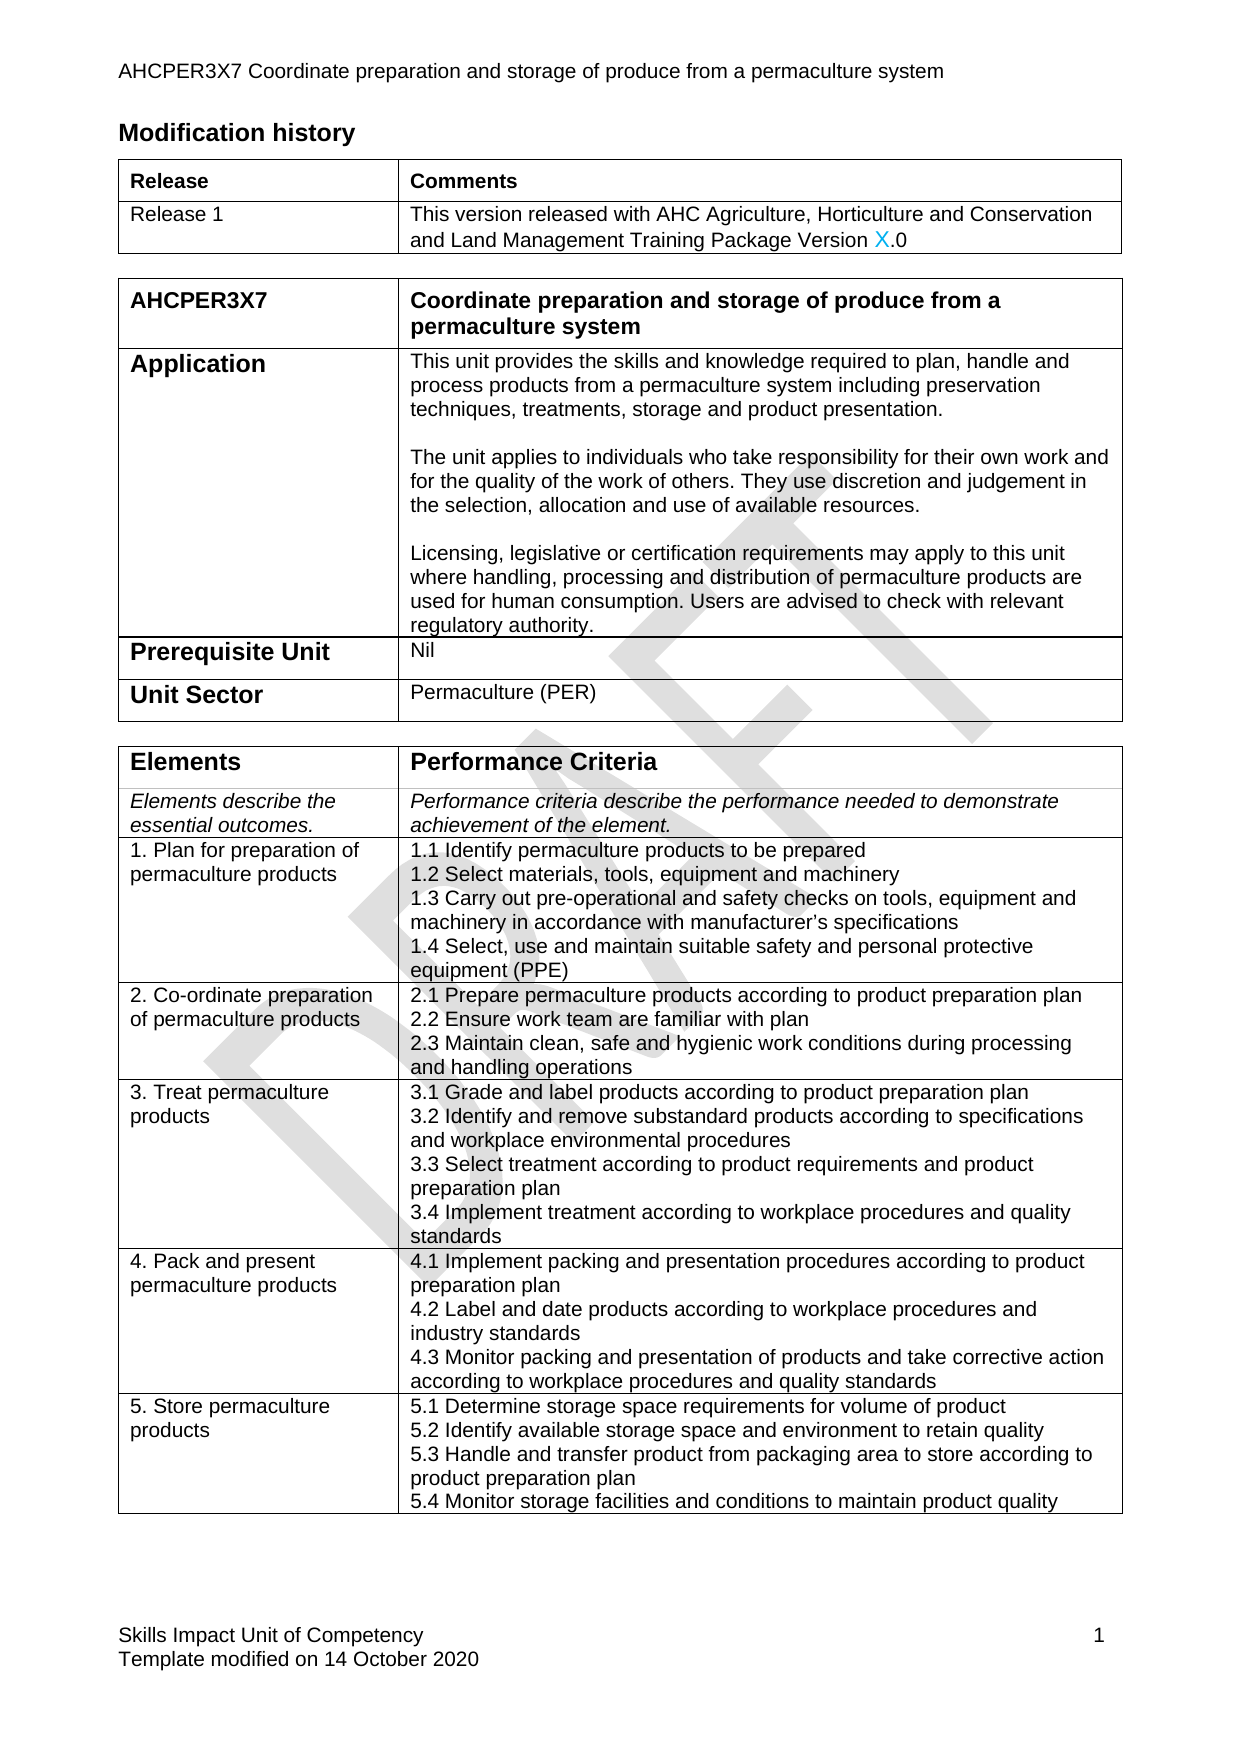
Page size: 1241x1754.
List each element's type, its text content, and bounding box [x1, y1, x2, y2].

table_cell 2. Co-ordinate preparation of permaculture products [119, 983, 398, 1079]
table_cell 4. Pack and present permaculture products [119, 1249, 398, 1392]
table_header Elements [119, 747, 398, 788]
table_cell 5.1 Determine storage space requirements for volume of product 5.2 Identify available storage space and environment to retain quality 5.3 Handle and transfer product from packaging area to store according to product preparation plan 5.4 Monitor storage facilities and conditions to maintain product quality [399, 1394, 1122, 1513]
table_cell 2.1 Prepare permaculture products according to product preparation plan 2.2 Ensure work team are familiar with plan 2.3 Maintain clean, safe and hygienic work conditions during processing and handling operations [399, 983, 1122, 1079]
table_cell 4.1 Implement packing and presentation procedures according to product preparation plan 4.2 Label and date products according to workplace procedures and industry standards 4.3 Monitor packing and presentation of products and take corrective action according to workplace procedures and quality standards [399, 1249, 1122, 1392]
table_cell Release 1 [119, 202, 398, 252]
table_cell Permaculture (PER) [399, 680, 1122, 721]
subtitle Modification history [118, 118, 1122, 147]
table_cell 1.1 Identify permaculture products to be prepared 1.2 Select materials, tools, equipment and machinery 1.3 Carry out pre-operational and safety checks on tools, equipment and machinery in accordance with manufacturer’s specifications 1.4 Select, use and maintain suitable safety and personal protective equipment (PPE) [399, 838, 1122, 982]
table_cell This unit provides the skills and knowledge required to plan, handle and process products from a permaculture system including preservation techniques, treatments, storage and product presentation. The unit applies to individuals who take responsibility for their own work and for the quality of the work of others. They use discretion and judgement in the selection, allocation and use of available resources. Licensing, legislative or certification requirements may apply to this unit where handling, processing and distribution of permaculture products are used for human consumption. Users are advised to check with relevant regulatory authority. [399, 349, 1122, 636]
table_cell 5. Store permaculture products [119, 1394, 398, 1513]
table_cell 3.1 Grade and label products according to product preparation plan 3.2 Identify and remove substandard products according to specifications and workplace environmental procedures 3.3 Select treatment according to product requirements and product preparation plan 3.4 Implement treatment according to workplace procedures and quality standards [399, 1080, 1122, 1248]
table_cell 3. Treat permaculture products [119, 1080, 398, 1248]
table_header Performance Criteria [399, 747, 1122, 788]
table_cell Performance criteria describe the performance needed to demonstrate achievement of the element. [399, 789, 1122, 837]
table_cell Application [119, 349, 398, 636]
table_header Comments [399, 160, 1121, 201]
table_cell Prerequisite Unit [119, 638, 398, 679]
table_cell Nil [399, 638, 1122, 679]
table_cell 1. Plan for preparation of permaculture products [119, 838, 398, 982]
table_cell Unit Sector [119, 680, 398, 721]
table_header AHCPER3X7 [119, 279, 398, 348]
table_header Release [119, 160, 398, 201]
table_cell Elements describe the essential outcomes. [119, 789, 398, 837]
table_header Coordinate preparation and storage of produce from a permaculture system [399, 279, 1122, 348]
table_cell This version released with AHC Agriculture, Horticulture and Conservation and Land Management Training Package Version X.0 [399, 202, 1121, 252]
